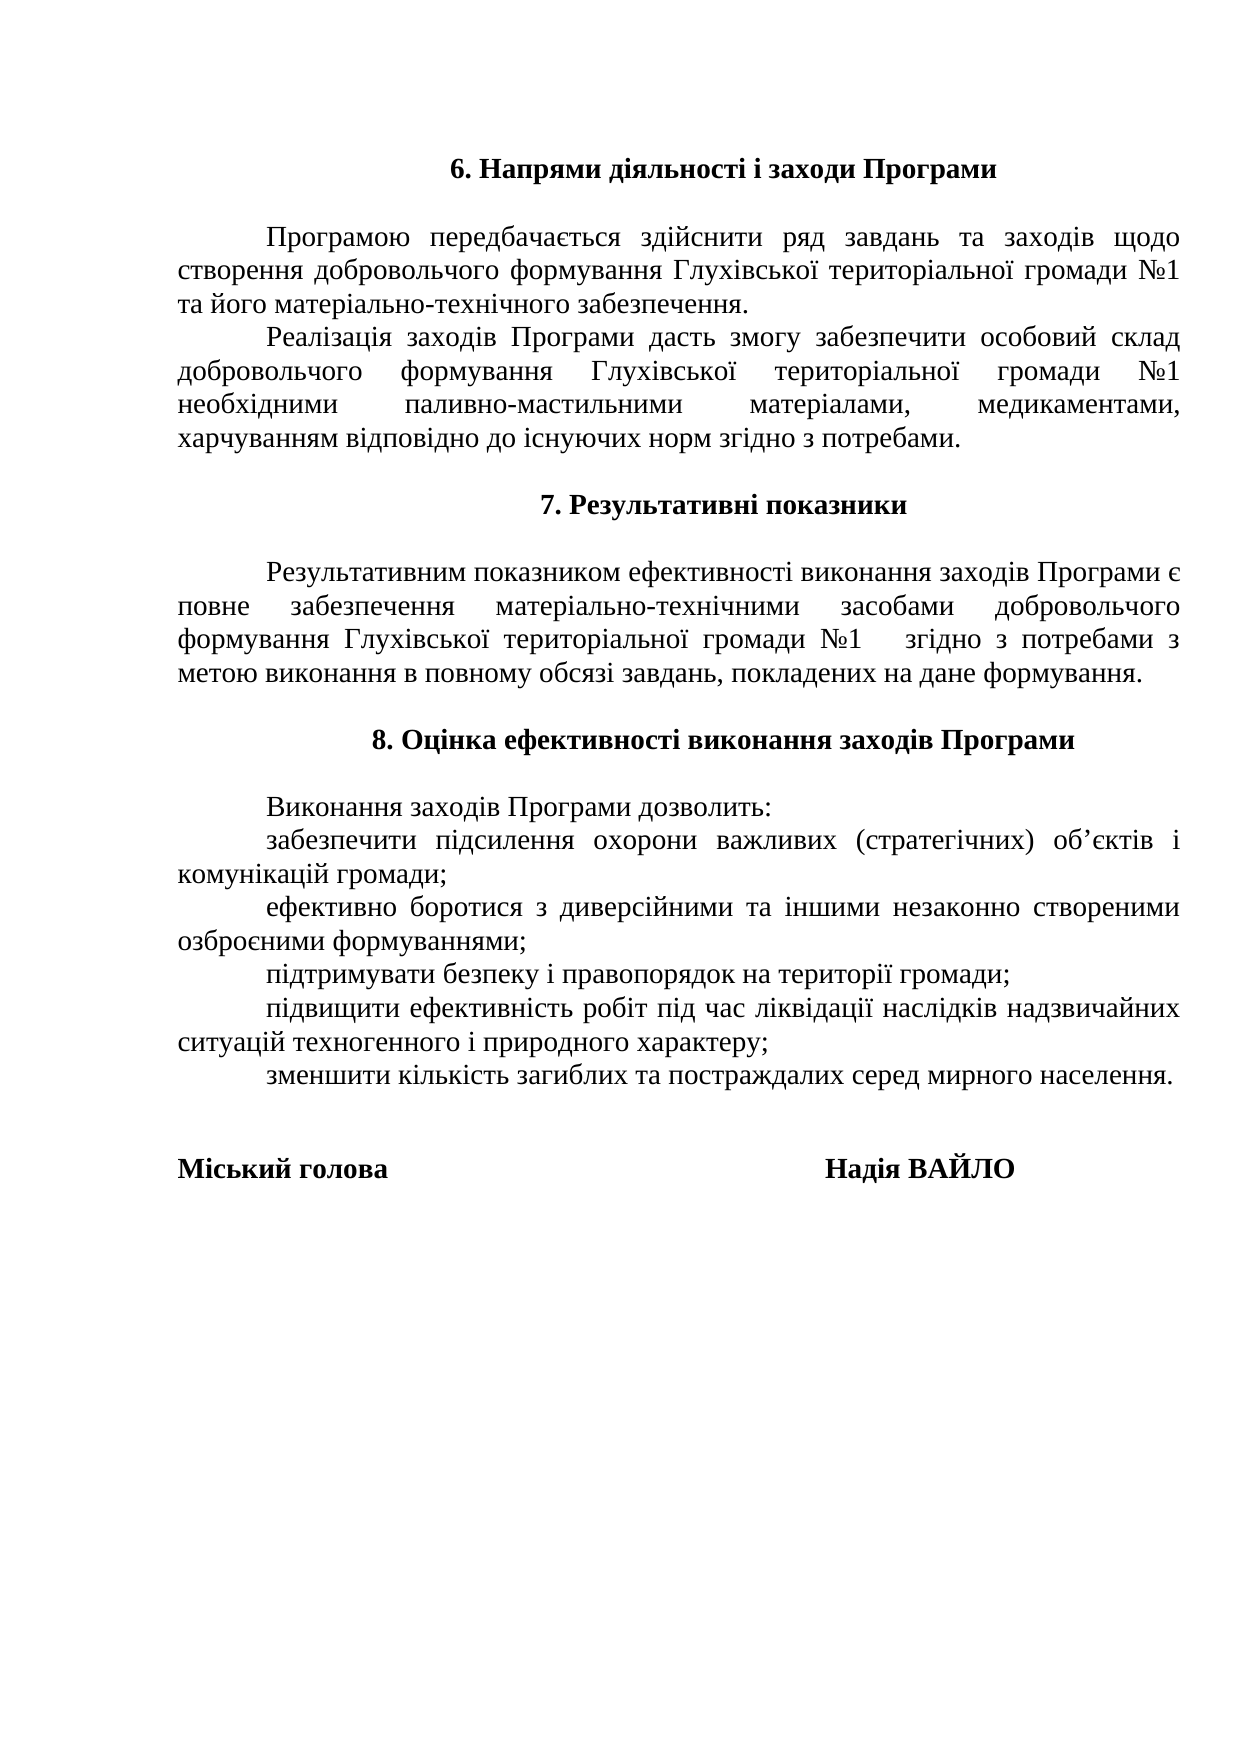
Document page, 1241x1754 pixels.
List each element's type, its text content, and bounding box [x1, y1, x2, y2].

text Реалізація заходів Програми дасть змогу забезпечити особовий склад добровольчого формування Глухівської територіальної громади №1 необхідними паливно-мастильними матеріалами, медикаментами, харчуванням відповідно до існуючих норм згідно з потребами. [177, 319, 1181, 453]
text Виконання заходів Програми дозволить: [177, 789, 1181, 822]
text 8. Оцінка ефективності виконання заходів Програми [177, 722, 1181, 755]
text ефективно боротися з диверсійними та іншими незаконно створеними озброєними формуваннями; [177, 889, 1181, 957]
text підтримувати безпеку і правопорядок на території громади; [177, 957, 1181, 990]
text Результативним показником ефективності виконання заходів Програми є повне забезпечення матеріально-технічними засобами добровольчого формування Глухівської територіальної громади №1 згідно з потребами з метою виконання в повному обсязі завдань, покладених на дане формування. [177, 554, 1181, 688]
text підвищити ефективність робіт під час ліквідації наслідків надзвичайних ситуацій техногенного і природного характеру; [177, 990, 1181, 1057]
text 6. Напрями діяльності і заходи Програми [177, 152, 1181, 185]
text Міський голова Надія ВАЙЛО [177, 1151, 1181, 1184]
text забезпечити підсилення охорони важливих (стратегічних) об’єктів і комунікацій громади; [177, 822, 1181, 889]
text зменшити кількість загиблих та постраждалих серед мирного населення. [177, 1057, 1181, 1091]
text 7. Результативні показники [177, 487, 1181, 521]
text Програмою передбачається здійснити ряд завдань та заходів щодо створення добровольчого формування Глухівської територіальної громади №1 та його матеріально-технічного забезпечення. [177, 219, 1181, 319]
